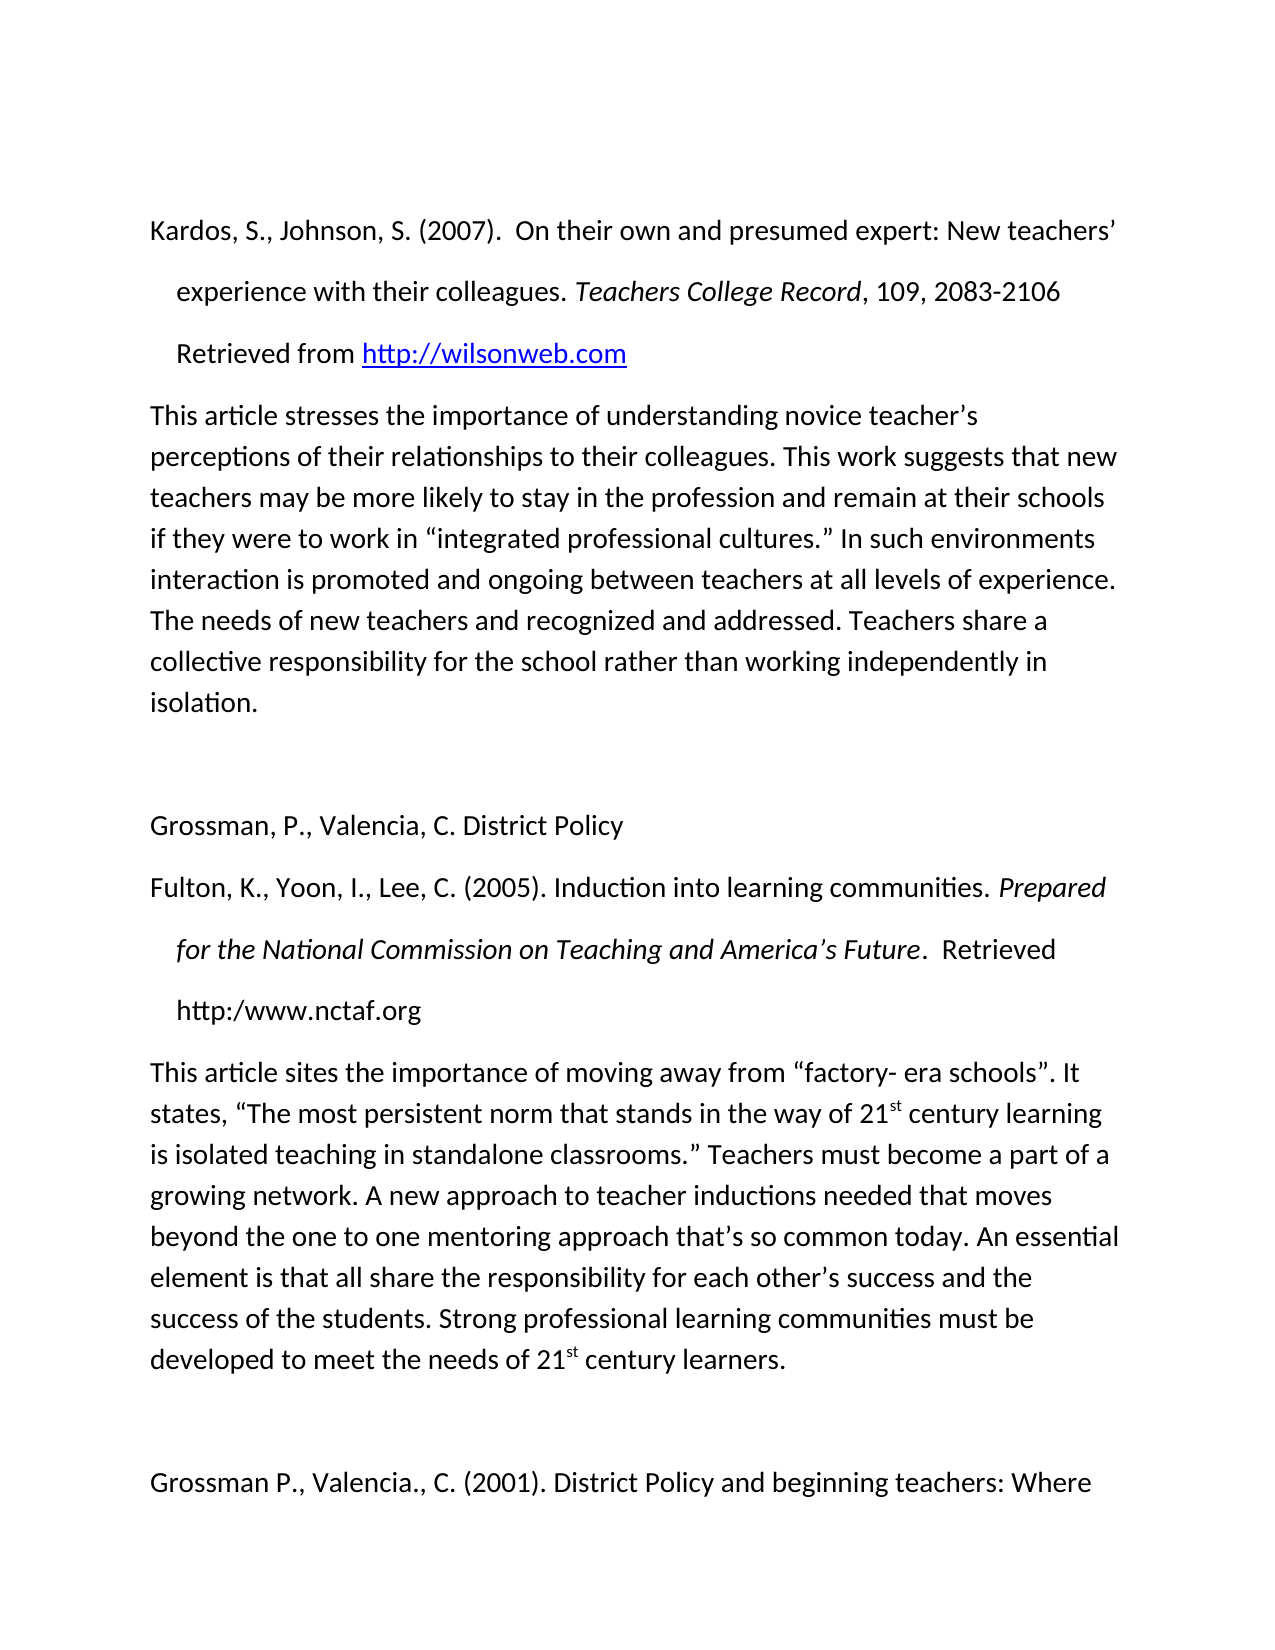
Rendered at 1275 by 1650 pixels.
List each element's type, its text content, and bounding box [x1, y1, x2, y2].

text for the National Commission on Teaching and America’s Future. Retrieved [150, 931, 1125, 966]
text Retrieved from http://wilsonweb.com [150, 335, 1125, 371]
text Kardos, S., Johnson, S. (2007). On their own and presumed expert: New teachers’ [150, 212, 1125, 247]
text Fulton, K., Yoon, I., Lee, C. (2005). Induction into learning communities. Prepared [150, 869, 1125, 904]
text experience with their colleagues. Teachers College Record, 109, 2083-2106 [150, 273, 1125, 309]
text Grossman, P., Valencia, C. District Policy [150, 807, 1125, 843]
text This article stresses the importance of understanding novice teacher’s perceptions of their relationships to their colleagues. This work suggests that new teachers may be more likely to stay in the profession and remain at their schools if they were to work in “integrated professional cultures.” In such environments interaction is promoted and ongoing between teachers at all levels of experience. The needs of new teachers and recognized and addressed. Teachers share a collective responsibility for the school rather than working independently in isolation. [150, 397, 1125, 719]
text http:/www.nctaf.org [150, 992, 1125, 1028]
text Grossman P., Valencia., C. (2001). District Policy and beginning teachers: Where [150, 1464, 1125, 1500]
text This article sites the importance of moving away from “factory- era schools”. It states, “The most persistent norm that stands in the way of 21st century learning is isolated teaching in standalone classrooms.” Teachers must become a part of a growing network. A new approach to teacher inductions needed that moves beyond the one to one mentoring approach that’s so common today. An essential element is that all share the responsibility for each other’s success and the success of the students. Strong professional learning communities must be developed to meet the needs of 21st century learners. [150, 1054, 1125, 1376]
